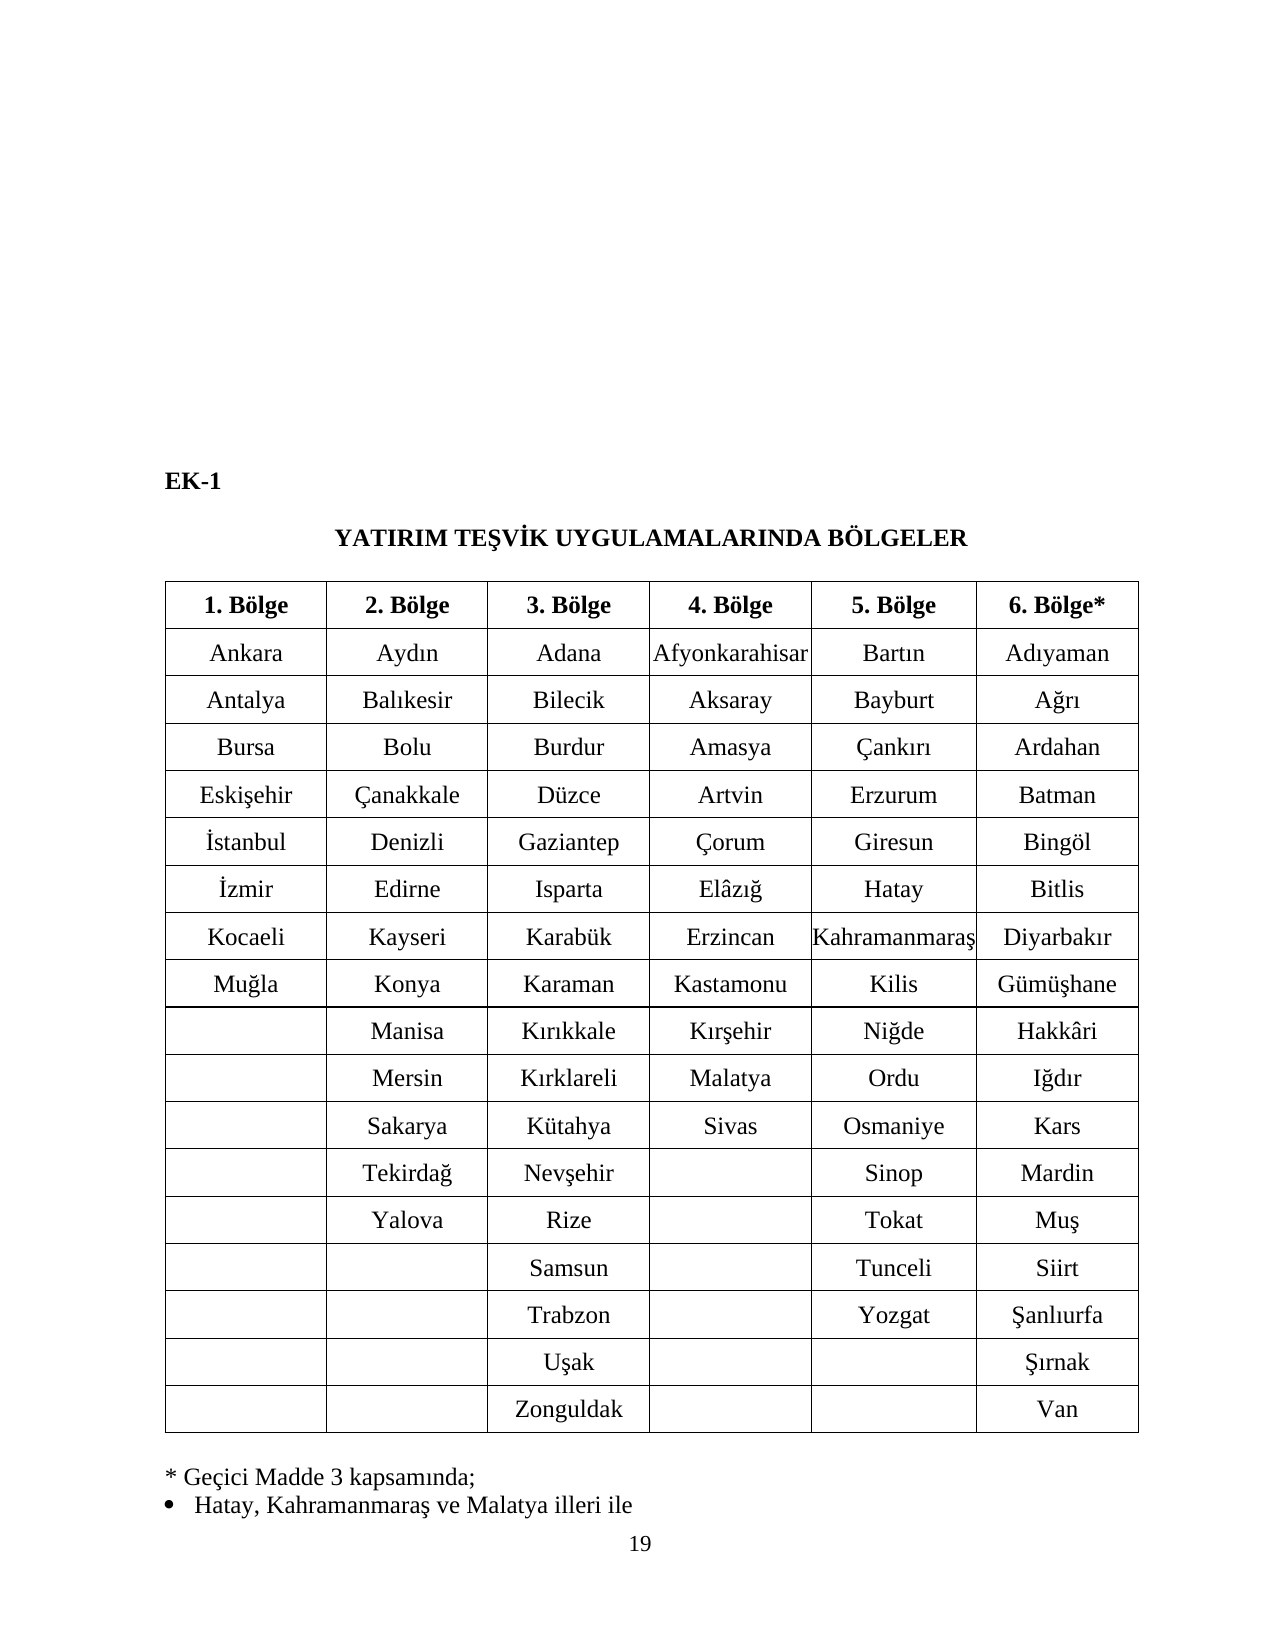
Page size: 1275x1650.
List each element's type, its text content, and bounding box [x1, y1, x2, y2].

table_header 6. Bölge* [977, 582, 1138, 628]
table_cell Sakarya [327, 1102, 487, 1148]
table_cell Ağrı [977, 676, 1138, 723]
table_cell Çorum [650, 818, 811, 864]
table_cell Diyarbakır [977, 913, 1138, 959]
table_cell [166, 1386, 326, 1432]
table_cell Şırnak [977, 1339, 1138, 1385]
table_cell [327, 1291, 487, 1337]
table_cell Tunceli [812, 1244, 976, 1290]
table_cell Çanakkale [327, 771, 487, 817]
table_header 3. Bölge [488, 582, 649, 628]
table_cell Siirt [977, 1244, 1138, 1290]
table_cell Kırşehir [650, 1008, 811, 1054]
table_cell Tekirdağ [327, 1149, 487, 1196]
table_cell Şanlıurfa [977, 1291, 1138, 1337]
table_cell Erzincan [650, 913, 811, 959]
table_cell Bartın [812, 629, 976, 675]
table_cell Amasya [650, 724, 811, 770]
table_header 5. Bölge [812, 582, 976, 628]
table_cell Manisa [327, 1008, 487, 1054]
table_cell Aksaray [650, 676, 811, 723]
table_cell Malatya [650, 1055, 811, 1101]
table_cell [650, 1244, 811, 1290]
table_cell Nevşehir [488, 1149, 649, 1196]
table_cell Rize [488, 1197, 649, 1243]
table_cell Muş [977, 1197, 1138, 1243]
table_cell [166, 1055, 326, 1101]
table_cell Erzurum [812, 771, 976, 817]
table_cell [166, 1339, 326, 1385]
table_cell Adana [488, 629, 649, 675]
table_cell Zonguldak [488, 1386, 649, 1432]
table_header 2. Bölge [327, 582, 487, 628]
table_cell Ordu [812, 1055, 976, 1101]
table_cell Elâzığ [650, 866, 811, 912]
table_header 4. Bölge [650, 582, 811, 628]
table_cell [327, 1386, 487, 1432]
table_cell Isparta [488, 866, 649, 912]
table_cell Bolu [327, 724, 487, 770]
table_cell Hakkâri [977, 1008, 1138, 1054]
table_cell Mardin [977, 1149, 1138, 1196]
table_cell Ardahan [977, 724, 1138, 770]
text EK-1 [164, 466, 1137, 494]
table_cell Gümüşhane [977, 960, 1138, 1006]
table_cell Niğde [812, 1008, 976, 1054]
table_cell [650, 1149, 811, 1196]
table_cell [327, 1339, 487, 1385]
table_cell Antalya [166, 676, 326, 723]
table_cell [166, 1149, 326, 1196]
table_cell Tokat [812, 1197, 976, 1243]
table_cell Balıkesir [327, 676, 487, 723]
table_cell Ankara [166, 629, 326, 675]
table_cell Kırıkkale [488, 1008, 649, 1054]
table_cell İstanbul [166, 818, 326, 864]
table_cell Samsun [488, 1244, 649, 1290]
text * Geçici Madde 3 kapsamında; [164, 1462, 1137, 1491]
table_cell Van [977, 1386, 1138, 1432]
table_cell Kars [977, 1102, 1138, 1148]
table_cell Artvin [650, 771, 811, 817]
table_cell Kütahya [488, 1102, 649, 1148]
table_cell Adıyaman [977, 629, 1138, 675]
table_cell [650, 1291, 811, 1337]
table_cell Düzce [488, 771, 649, 817]
table_cell Yozgat [812, 1291, 976, 1337]
text YATIRIM TEŞVİK UYGULAMALARINDA BÖLGELER [164, 523, 1137, 552]
table_cell [812, 1339, 976, 1385]
table_cell Giresun [812, 818, 976, 864]
table_header 1. Bölge [166, 582, 326, 628]
table_cell Uşak [488, 1339, 649, 1385]
table_cell Burdur [488, 724, 649, 770]
table_cell Kilis [812, 960, 976, 1006]
table_cell [650, 1197, 811, 1243]
table_cell Muğla [166, 960, 326, 1006]
table_cell Konya [327, 960, 487, 1006]
table_cell Hatay [812, 866, 976, 912]
table_cell İzmir [166, 866, 326, 912]
list Hatay, Kahramanmaraş ve Malatya illeri ile [164, 1491, 1137, 1519]
table_cell Karabük [488, 913, 649, 959]
table_cell [166, 1291, 326, 1337]
table_cell Iğdır [977, 1055, 1138, 1101]
table_cell Çankırı [812, 724, 976, 770]
table_cell Karaman [488, 960, 649, 1006]
table_cell Bingöl [977, 818, 1138, 864]
table_cell Bilecik [488, 676, 649, 723]
table_cell [166, 1244, 326, 1290]
table_cell [166, 1102, 326, 1148]
table_cell [650, 1339, 811, 1385]
table_cell Trabzon [488, 1291, 649, 1337]
table_cell Bayburt [812, 676, 976, 723]
table_cell Kırklareli [488, 1055, 649, 1101]
table_cell Denizli [327, 818, 487, 864]
table_cell [812, 1386, 976, 1432]
table_cell [166, 1197, 326, 1243]
table_cell Bursa [166, 724, 326, 770]
table_cell Yalova [327, 1197, 487, 1243]
table_cell [650, 1386, 811, 1432]
table_cell Kahramanmaraş [812, 913, 976, 959]
table_cell Eskişehir [166, 771, 326, 817]
table_cell [327, 1244, 487, 1290]
table_cell Edirne [327, 866, 487, 912]
table_cell Sivas [650, 1102, 811, 1148]
table_cell Afyonkarahisar [650, 629, 811, 675]
table_cell Mersin [327, 1055, 487, 1101]
table_cell Bitlis [977, 866, 1138, 912]
table_cell Kastamonu [650, 960, 811, 1006]
table_cell [166, 1008, 326, 1054]
table_cell Batman [977, 771, 1138, 817]
table_cell Aydın [327, 629, 487, 675]
table_cell Gaziantep [488, 818, 649, 864]
table_cell Sinop [812, 1149, 976, 1196]
table_cell Osmaniye [812, 1102, 976, 1148]
table_cell Kocaeli [166, 913, 326, 959]
table_cell Kayseri [327, 913, 487, 959]
